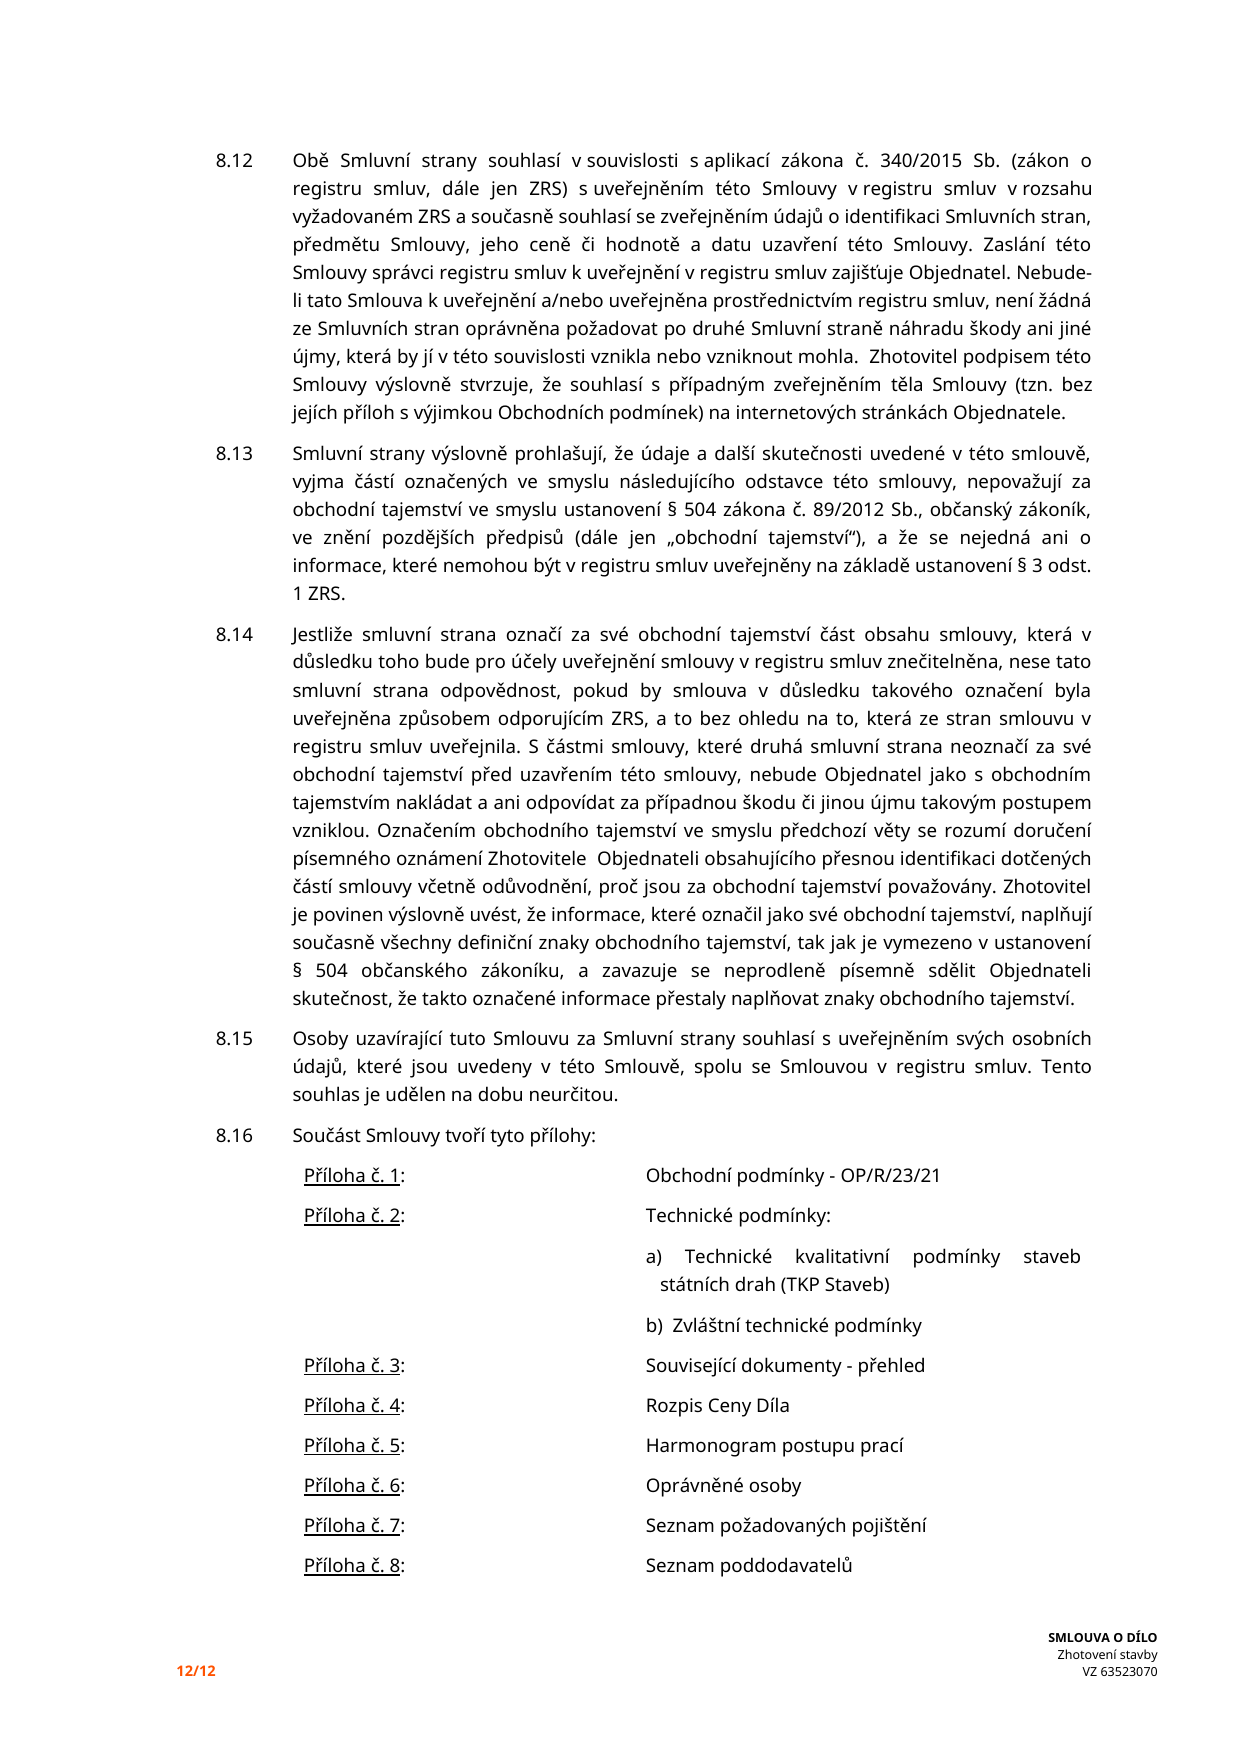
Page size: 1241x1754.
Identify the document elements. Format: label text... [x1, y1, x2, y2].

table_cell Příloha č. 5: [216, 1432, 572, 1472]
table_cell Oprávněné osoby [572, 1472, 1093, 1512]
table_cell Příloha č. 6: [216, 1472, 572, 1512]
text Jestliže smluvní strana označí za své obchodní tajemství část obsahu smlouvy, která v důsledku toho bude pro účely uveřejnění smlouvy v registru smluv znečitelněna, nese tato smluvní strana odpovědnost, pokud by smlouva v důsledku takového označení byla uveřejněna způsobem odporujícím ZRS, a to bez ohledu na to, která ze stran smlouvu v registru smluv uveřejnila. S částmi smlouvy, které druhá smluvní strana neoznačí za své obchodní tajemství před uzavřením této smlouvy, nebude Objednatel jako s obchodním tajemstvím nakládat a ani odpovídat za případnou škodu či jinou újmu takovým postupem vzniklou. Označením obchodního tajemství ve smyslu předchozí věty se rozumí doručení písemného oznámení Zhotovitele Objednateli obsahujícího přesnou identifikaci dotčených částí smlouvy včetně odůvodnění, proč jsou za obchodní tajemství považovány. Zhotovitel je povinen výslovně uvést, že informace, které označil jako své obchodní tajemství, naplňují současně všechny definiční znaky obchodního tajemství, tak jak je vymezeno v ustanovení § 504 občanského zákoníku, a zavazuje se neprodleně písemně sdělit Objednateli skutečnost, že takto označené informace přestaly naplňovat znaky obchodního tajemství. [216, 621, 1093, 1011]
text Smluvní strany výslovně prohlašují, že údaje a další skutečnosti uvedené v této smlouvě, vyjma částí označených ve smyslu následujícího odstavce této smlouvy, nepovažují za obchodní tajemství ve smyslu ustanovení § 504 zákona č. 89/2012 Sb., občanský zákoník, ve znění pozdějších předpisů (dále jen „obchodní tajemství“), a že se nejedná ani o informace, které nemohou být v registru smluv uveřejněny na základě ustanovení § 3 odst. 1 ZRS. [216, 440, 1093, 606]
table_cell Příloha č. 7: [216, 1513, 572, 1552]
text Obě Smluvní strany souhlasí v souvislosti s aplikací zákona č. 340/2015 Sb. (zákon o registru smluv, dále jen ZRS) s uveřejněním této Smlouvy v registru smluv v rozsahu vyžadovaném ZRS a současně souhlasí se zveřejněním údajů o identifikaci Smluvních stran, předmětu Smlouvy, jeho ceně či hodnotě a datu uzavření této Smlouvy. Zaslání této Smlouvy správci registru smluv k uveřejnění v registru smluv zajišťuje Objednatel. Nebude-li tato Smlouva k uveřejnění a/nebo uveřejněna prostřednictvím registru smluv, není žádná ze Smluvních stran oprávněna požadovat po druhé Smluvní straně náhradu škody ani jiné újmy, která by jí v této souvislosti vznikla nebo vzniknout mohla. Zhotovitel podpisem této Smlouvy výslovně stvrzuje, že souhlasí s případným zveřejněním těla Smlouvy (tzn. bez jejích příloh s výjimkou Obchodních podmínek) na internetových stránkách Objednatele. [216, 147, 1093, 425]
table_header Obchodní podmínky - OP/R/23/21 [572, 1163, 1093, 1203]
table_cell Příloha č. 2: [216, 1203, 572, 1352]
table_cell Harmonogram postupu prací [572, 1432, 1093, 1472]
text Osoby uzavírající tuto Smlouvu za Smluvní strany souhlasí s uveřejněním svých osobních údajů, které jsou uvedeny v této Smlouvě, spolu se Smlouvou v registru smluv. Tento souhlas je udělen na dobu neurčitou. [216, 1026, 1093, 1107]
table_cell Seznam poddodavatelů [572, 1553, 1093, 1593]
table_cell Související dokumenty - přehled [572, 1352, 1093, 1392]
table_cell Rozpis Ceny Díla [572, 1392, 1093, 1432]
table_cell Příloha č. 4: [216, 1392, 572, 1432]
table_cell Seznam požadovaných pojištění [572, 1513, 1093, 1552]
table_cell Příloha č. 8: [216, 1553, 572, 1593]
table_cell Příloha č. 3: [216, 1352, 572, 1392]
table_cell Technické podmínky: a) Technické kvalitativní podmínky staveb státních drah (TKP Staveb) b) Zvláštní technické podmínky [572, 1203, 1093, 1352]
table_header Příloha č. 1: [216, 1163, 572, 1203]
text Součást Smlouvy tvoří tyto přílohy: [216, 1122, 1093, 1148]
